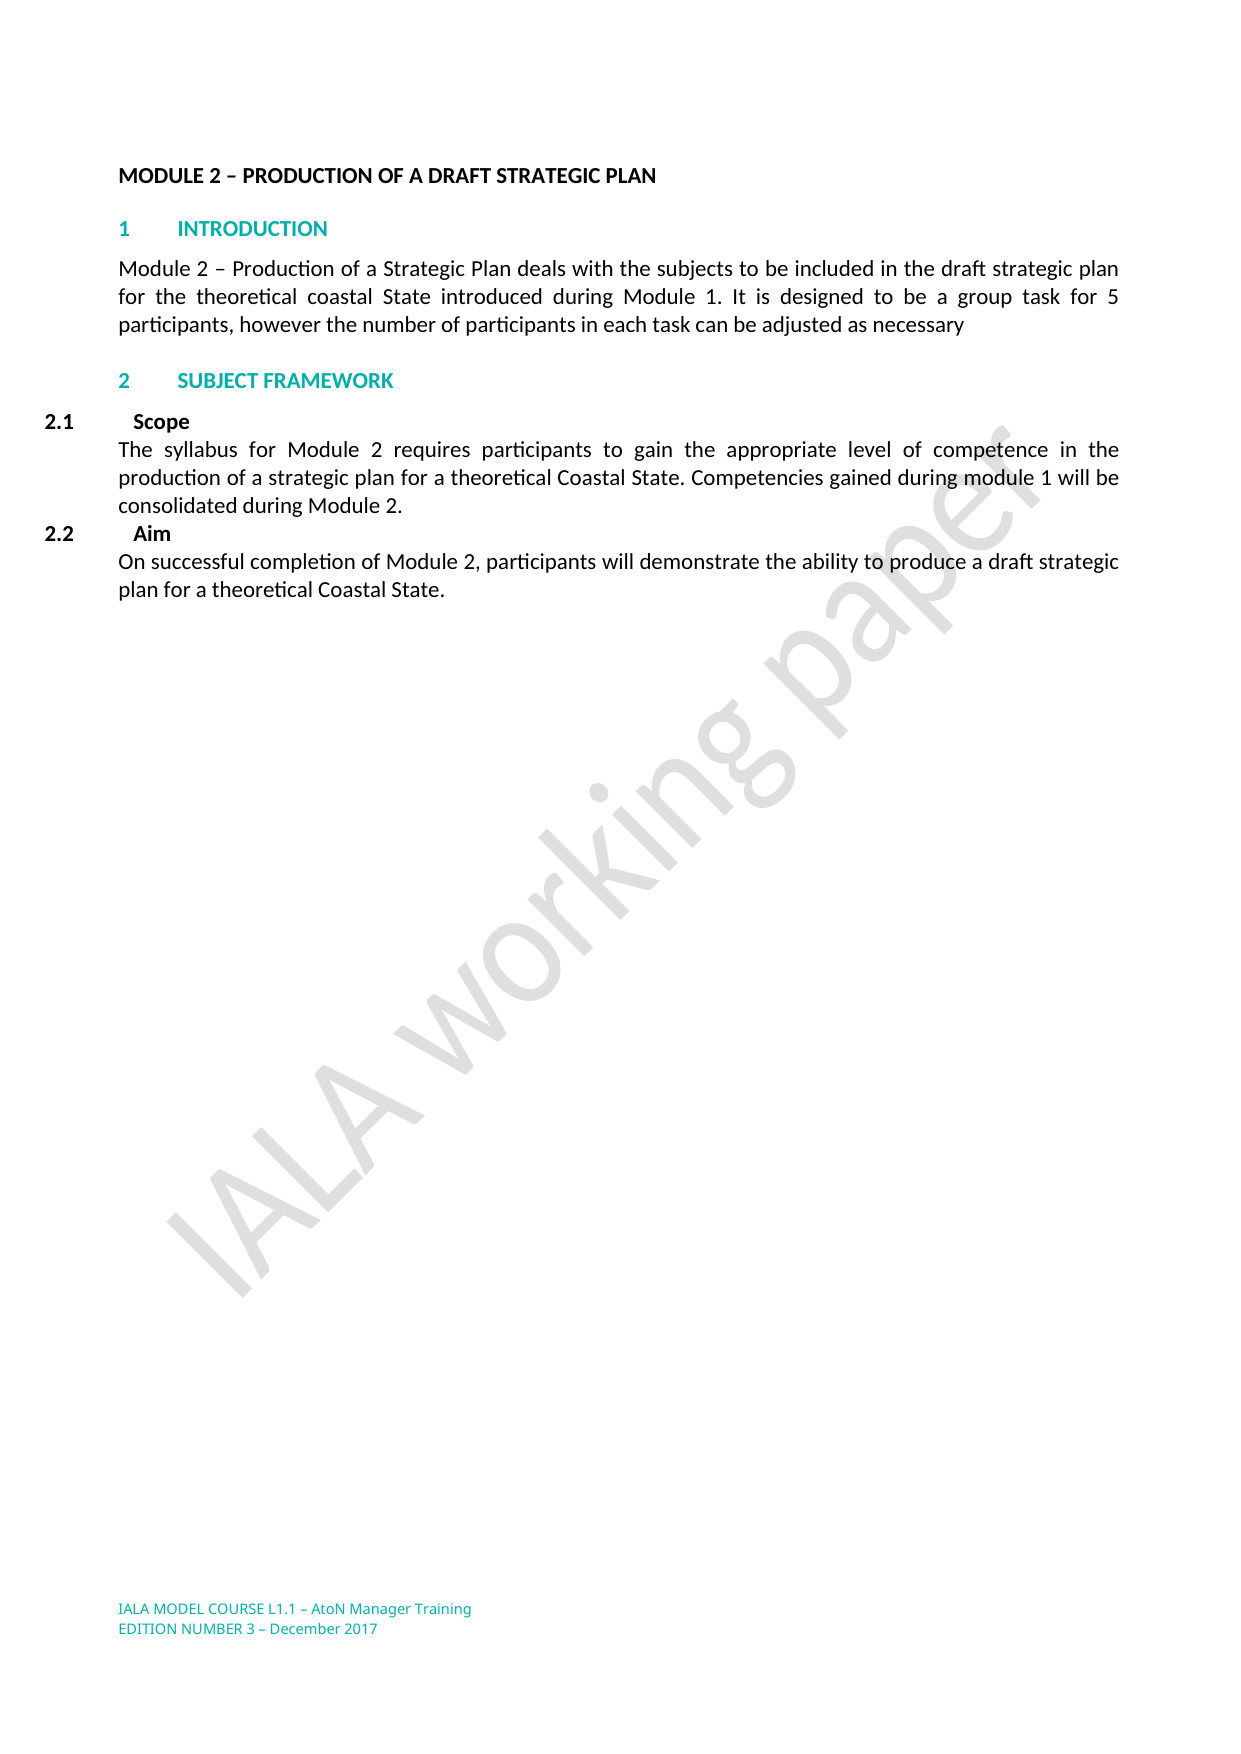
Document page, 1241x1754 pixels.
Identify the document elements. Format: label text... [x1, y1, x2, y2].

text Module 2 – Production of a Strategic Plan deals with the subjects to be included in the draft strategic plan for the theoretical coastal State introduced during Module 1. It is designed to be a group task for 5 participants, however the number of participants in each task can be adjusted as necessary [118, 254, 1122, 338]
text MODULE 2 – PRODUCTION OF A DRAFT STRATEGIC PLAN [118, 161, 1122, 189]
subtitle Aim [44, 519, 1122, 547]
subtitle SUBJECT FRAMEWORK [118, 366, 1122, 394]
text The syllabus for Module 2 requires participants to gain the appropriate level of competence in the production of a strategic plan for a theoretical Coastal State. Competencies gained during module 1 will be consolidated during Module 2. [118, 435, 1122, 519]
subtitle INTRODUCTION [118, 214, 1122, 242]
text On successful completion of Module 2, participants will demonstrate the ability to produce a draft strategic plan for a theoretical Coastal State. [118, 547, 1122, 603]
subtitle Scope [44, 407, 1122, 435]
